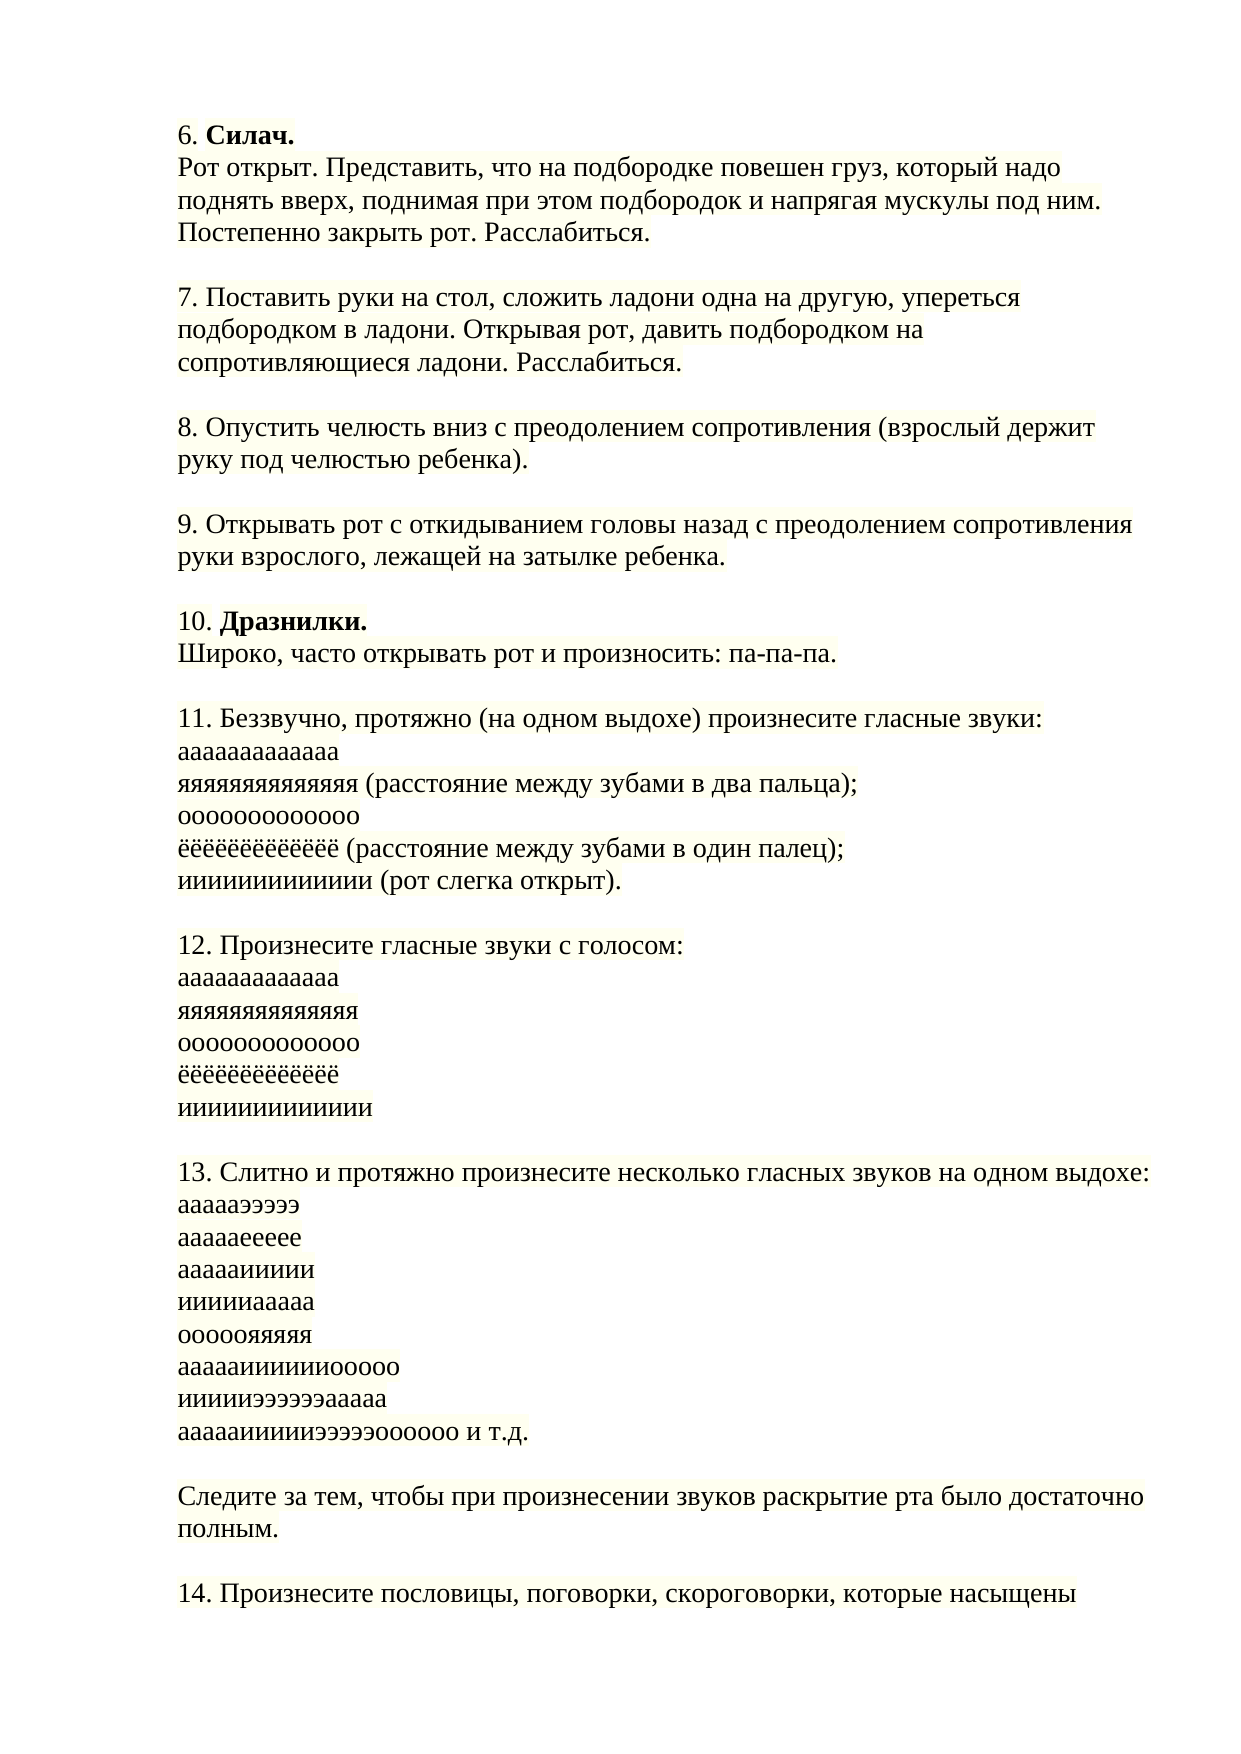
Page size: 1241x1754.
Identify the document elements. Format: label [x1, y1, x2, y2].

text [177, 118, 1152, 1608]
